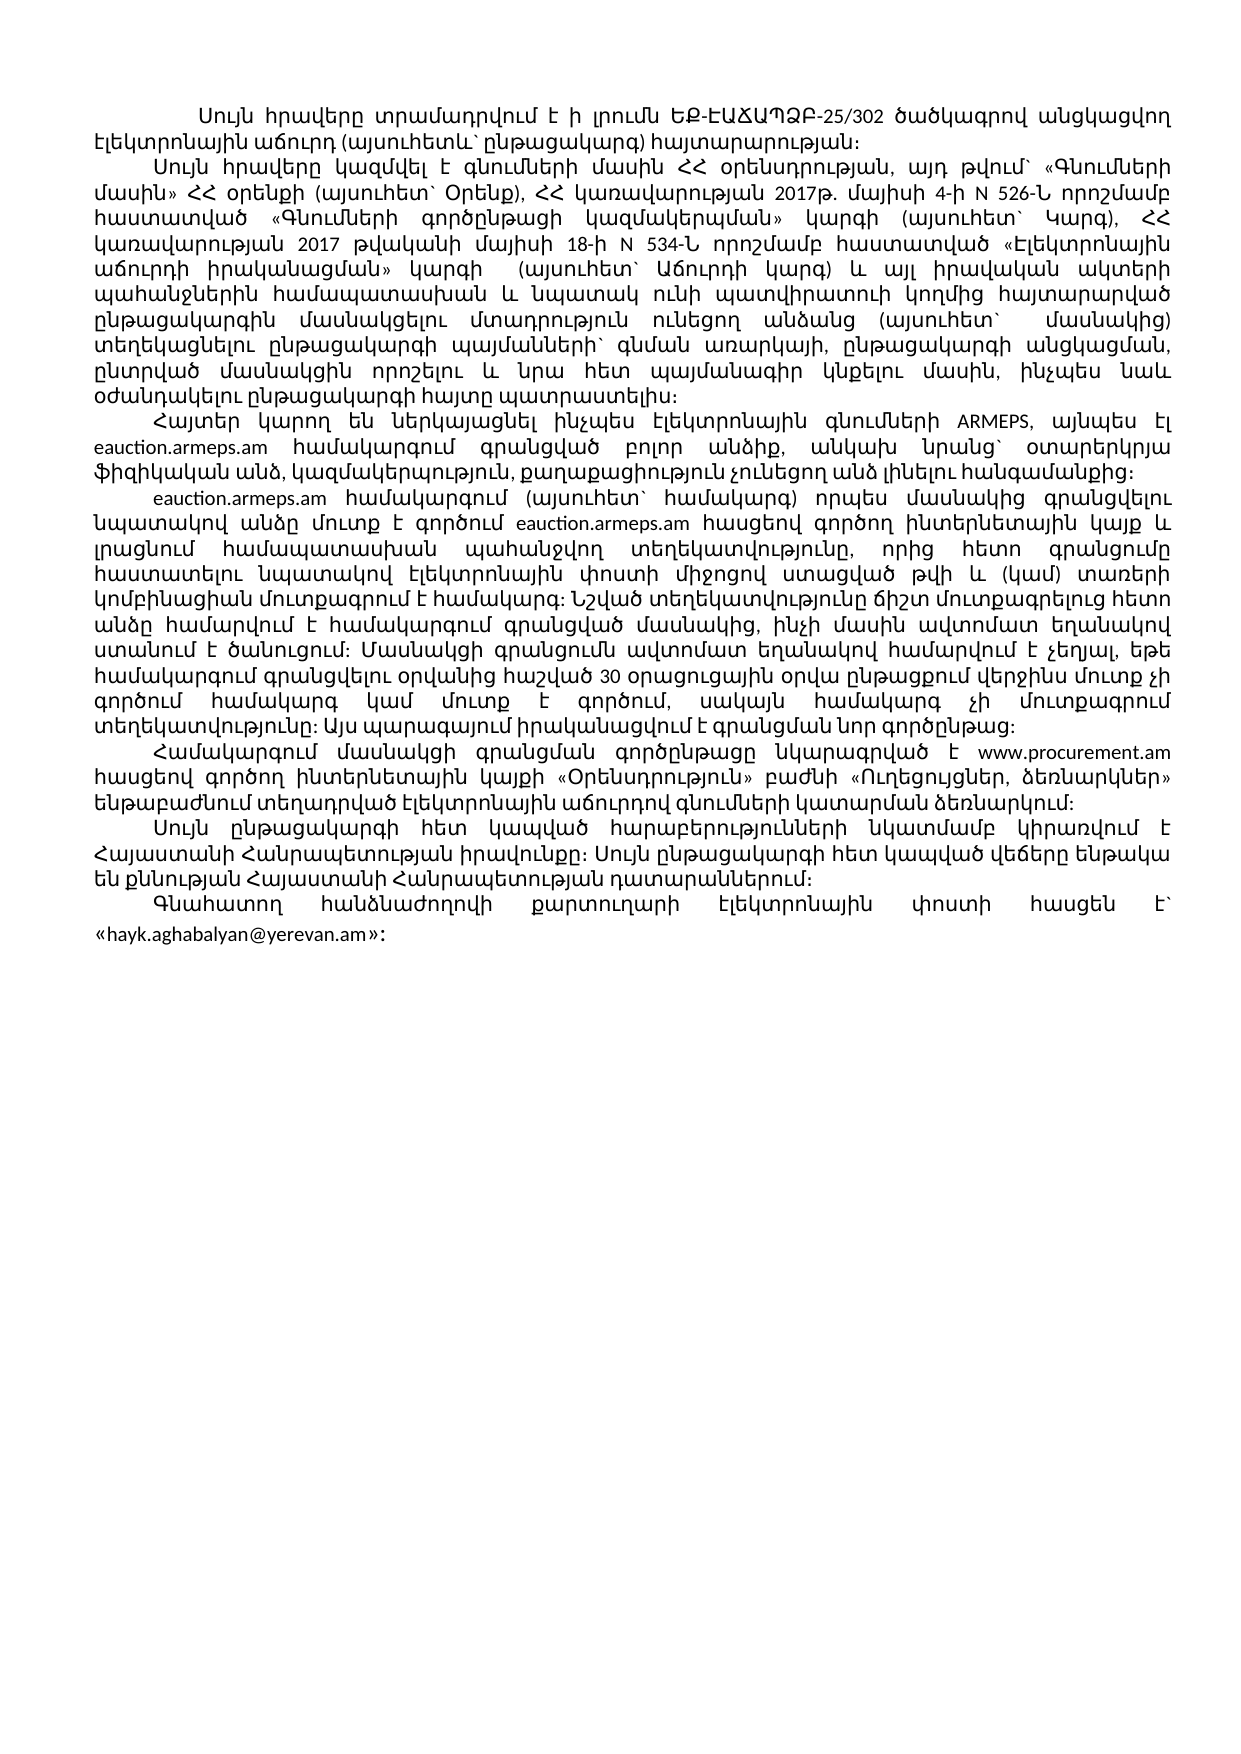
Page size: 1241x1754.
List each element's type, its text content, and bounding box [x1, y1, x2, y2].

text eauction.armeps.am համակարգում (այսուհետ` համակարգ) որպես մասնակից գրանցվելու նպատակով անձը մուտք է գործում eauction.armeps.am հասցեով գործող ինտերնետային կայք և լրացնում համապատասխան պահանջվող տեղեկատվությունը, որից հետո գրանցումը հաստատելու նպատակով էլեկտրոնային փոստի միջոցով ստացված թվի և (կամ) տառերի կոմբինացիան մուտքագրում է համակարգ: Նշված տեղեկատվությունը ճիշտ մուտքագրելուց հետո անձը համարվում է համակարգում գրանցված մասնակից, ինչի մասին ավտոմատ եղանակով ստանում է ծանուցում: Մասնակցի գրանցումն ավտոմատ եղանակով համարվում է չեղյալ, եթե համակարգում գրանցվելու օրվանից հաշված 30 օրացուցային օրվա ընթացքում վերջինս մուտք չի գործում համակարգ կամ մուտք է գործում, սակայն համակարգ չի մուտքագրում տեղեկատվությունը: Այս պարագայում իրականացվում է գրանցման նոր գործընթաց: [94, 485, 1171, 739]
text Սույն ընթացակարգի հետ կապված հարաբերությունների նկատմամբ կիրառվում է Հայաստանի Հանրապետության իրավունքը։ Սույն ընթացակարգի հետ կապված վեճերը ենթակա են քննության Հայաստանի Հանրապետության դատարաններում։ [94, 815, 1171, 892]
text Սույն հրավերը տրամադրվում է ի լրումն ԵՔ-ԷԱՃԱՊՁԲ-25/302 ծածկագրով անցկացվող էլեկտրոնային աճուրդ (այսուհետև` ընթացակարգ) հայտարարության։ [94, 104, 1171, 154]
text Գնահատող հանձնաժողովի քարտուղարի էլեկտրոնային փոստի հասցեն է` «hayk.aghabalyan@yerevan.am»: [94, 892, 1171, 948]
text Համակարգում մասնակցի գրանցման գործընթացը նկարագրված է www.procurement.am հասցեով գործող ինտերնետային կայքի «Օրենսդրություն» բաժնի «Ուղեցույցներ, ձեռնարկներ» ենթաբաժնում տեղադրված էլեկտրոնային աճուրդով գնումների կատարման ձեռնարկում: [94, 739, 1171, 815]
text Սույն հրավերը կազմվել է գնումների մասին ՀՀ օրենսդրության, այդ թվում` «Գնումների մասին» ՀՀ օրենքի (այսուհետ` Օրենք), ՀՀ կառավարության 2017թ. մայիսի 4-ի N 526-Ն որոշմամբ հաստատված «Գնումների գործընթացի կազմակերպման» կարգի (այսուհետ` Կարգ), ՀՀ կառավարության 2017 թվականի մայիսի 18-ի N 534-Ն որոշմամբ հաստատված «Էլեկտրոնային աճուրդի իրականացման» կարգի (այսուհետ` Աճուրդի կարգ) և այլ իրավական ակտերի պահանջներին համապատասխան և նպատակ ունի պատվիրատուի կողմից հայտարարված ընթացակարգին մասնակցելու մտադրություն ունեցող անձանց (այսուհետ` մասնակից) տեղեկացնելու ընթացակարգի պայմանների` գնման առարկայի, ընթացակարգի անցկացման, ընտրված մասնակցին որոշելու և նրա հետ պայմանագիր կնքելու մասին, ինչպես նաև օժանդակելու ընթացակարգի հայտը պատրաստելիս։ [94, 154, 1171, 409]
text Հայտեր կարող են ներկայացնել ինչպես էլեկտրոնային գնումների ARMEPS, այնպես էլ eauction.armeps.am համակարգում գրանցված բոլոր անձիք, անկախ նրանց` օտարերկրյա ֆիզիկական անձ, կազմակերպություն, քաղաքացիություն չունեցող անձ լինելու հանգամանքից։ [94, 409, 1171, 485]
